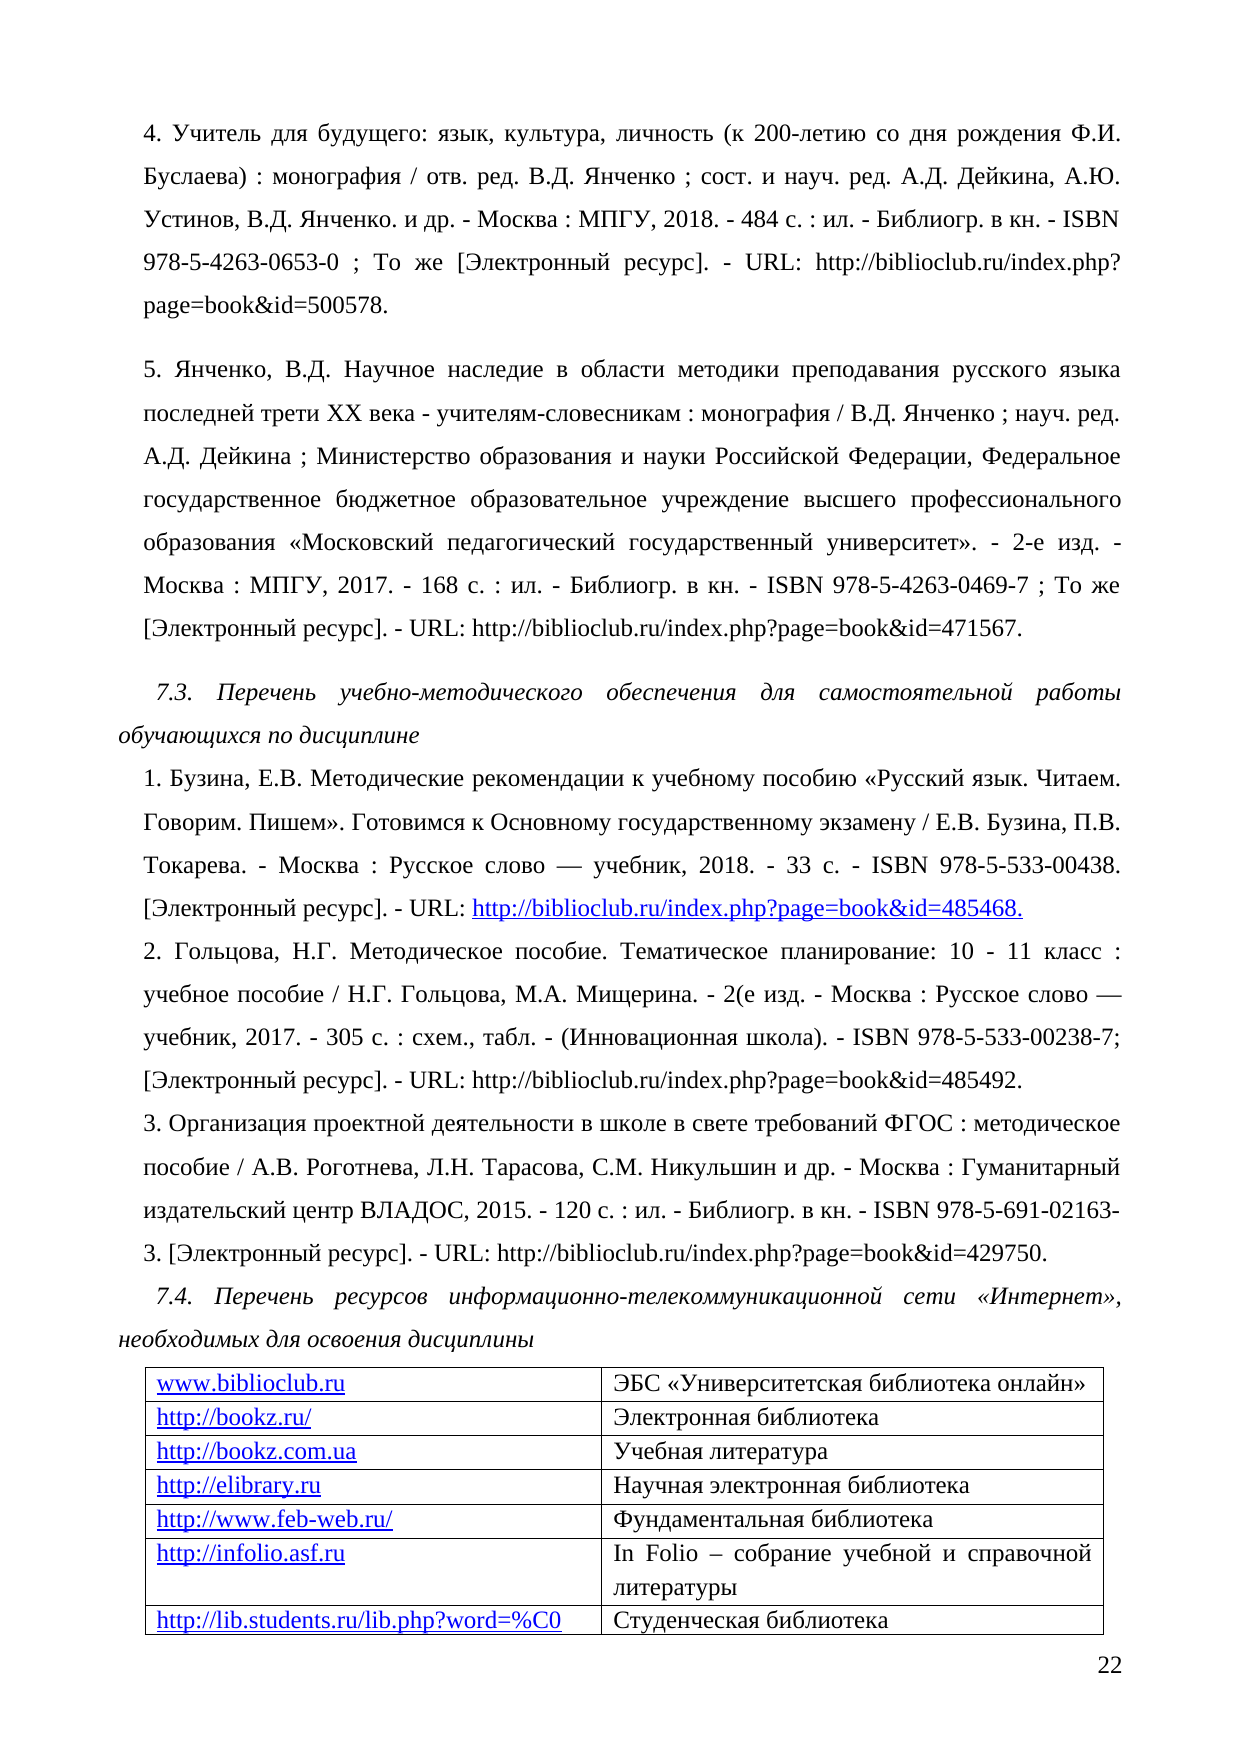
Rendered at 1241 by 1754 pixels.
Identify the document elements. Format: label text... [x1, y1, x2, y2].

table_cell Фундаментальная библиотека [602, 1505, 1103, 1537]
text 5. Янченко, В.Д. Научное наследие в области методики преподавания русского языка последней трети ХХ века - учителям-словесникам : монография / В.Д. Янченко ; науч. ред. А.Д. Дейкина ; Министерство образования и науки Российской Федерации, Федеральное государственное бюджетное образовательное учреждение высшего профессионального образования «Московский педагогический государственный университет». - 2-е изд. - Москва : МПГУ, 2017. - 168 с. : ил. - Библиогр. в кн. - ISBN 978-5-4263-0469-7 ; То же [Электронный ресурс]. - URL: http://biblioclub.ru/index.php?page=book&id=471567. [143, 354, 1122, 642]
table_cell http://infolio.asf.ru [146, 1539, 601, 1604]
table_cell http://elibrary.ru [146, 1470, 601, 1503]
text 4. Учитель для будущего: язык, культура, личность (к 200-летию со дня рождения Ф.И. Буслаева) : монография / отв. ред. В.Д. Янченко ; сост. и науч. ред. А.Д. Дейкина, А.Ю. Устинов, В.Д. Янченко. и др. - Москва : МПГУ, 2018. - 484 с. : ил. - Библиогр. в кн. - ISBN 978-5-4263-0653-0 ; То же [Электронный ресурс]. - URL: http://biblioclub.ru/index.php?page=book&id=500578. [143, 118, 1122, 319]
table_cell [146, 1606, 601, 1634]
table_cell http://www.feb-web.ru/ [146, 1505, 601, 1537]
table_cell http://bookz.ru/ [146, 1402, 601, 1435]
table_cell http://bookz.com.ua [146, 1436, 601, 1469]
subtitle 7.3. Перечень учебно-методического обеспечения для самостоятельной работы обучающихся по дисциплине [118, 677, 1122, 749]
text 3. Организация проектной деятельности в школе в свете требований ФГОС : методическое пособие / А.В. Роготнева, Л.Н. Тарасова, С.М. Никульшин и др. - Москва : Гуманитарный издательский центр ВЛАДОС, 2015. - 120 с. : ил. - Библиогр. в кн. - ISBN 978-5-691-02163-3. [Электронный ресурс]. - URL: http://biblioclub.ru/index.php?page=book&id=429750. [143, 1108, 1122, 1267]
subtitle 7.4. Перечень ресурсов информационно-телекоммуникационной сети «Интернет», необходимых для освоения дисциплины [118, 1281, 1122, 1353]
table_cell Учебная литература [602, 1436, 1103, 1469]
table_cell Электронная библиотека [602, 1402, 1103, 1435]
table_header www.biblioclub.ru [146, 1368, 601, 1401]
text 1. Бузина, Е.В. Методические рекомендации к учебному пособию «Русский язык. Читаем. Говорим. Пишем». Готовимся к Основному государственному экзамену / Е.В. Бузина, П.В. Токарева. - Москва : Русское слово — учебник, 2018. - 33 с. - ISBN 978-5-533-00438. [Электронный ресурс]. - URL: http://biblioclub.ru/index.php?page=book&id=485468. [143, 763, 1122, 922]
text 2. Гольцова, Н.Г. Методическое пособие. Тематическое планирование: 10 - 11 класс : учебное пособие / Н.Г. Гольцова, М.А. Мищерина. - 2(е изд. - Москва : Русское слово — учебник, 2017. - 305 с. : схем., табл. - (Инновационная школа). - ISBN 978-5-533-00238-7; [Электронный ресурс]. - URL: http://biblioclub.ru/index.php?page=book&id=485492. [143, 936, 1122, 1094]
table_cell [602, 1606, 1103, 1634]
table_cell Научная электронная библиотека [602, 1470, 1103, 1503]
table_header ЭБС «Университетская библиотека онлайн» [602, 1368, 1103, 1401]
table_cell In Folio – собрание учебной и справочной литературы [602, 1539, 1103, 1604]
